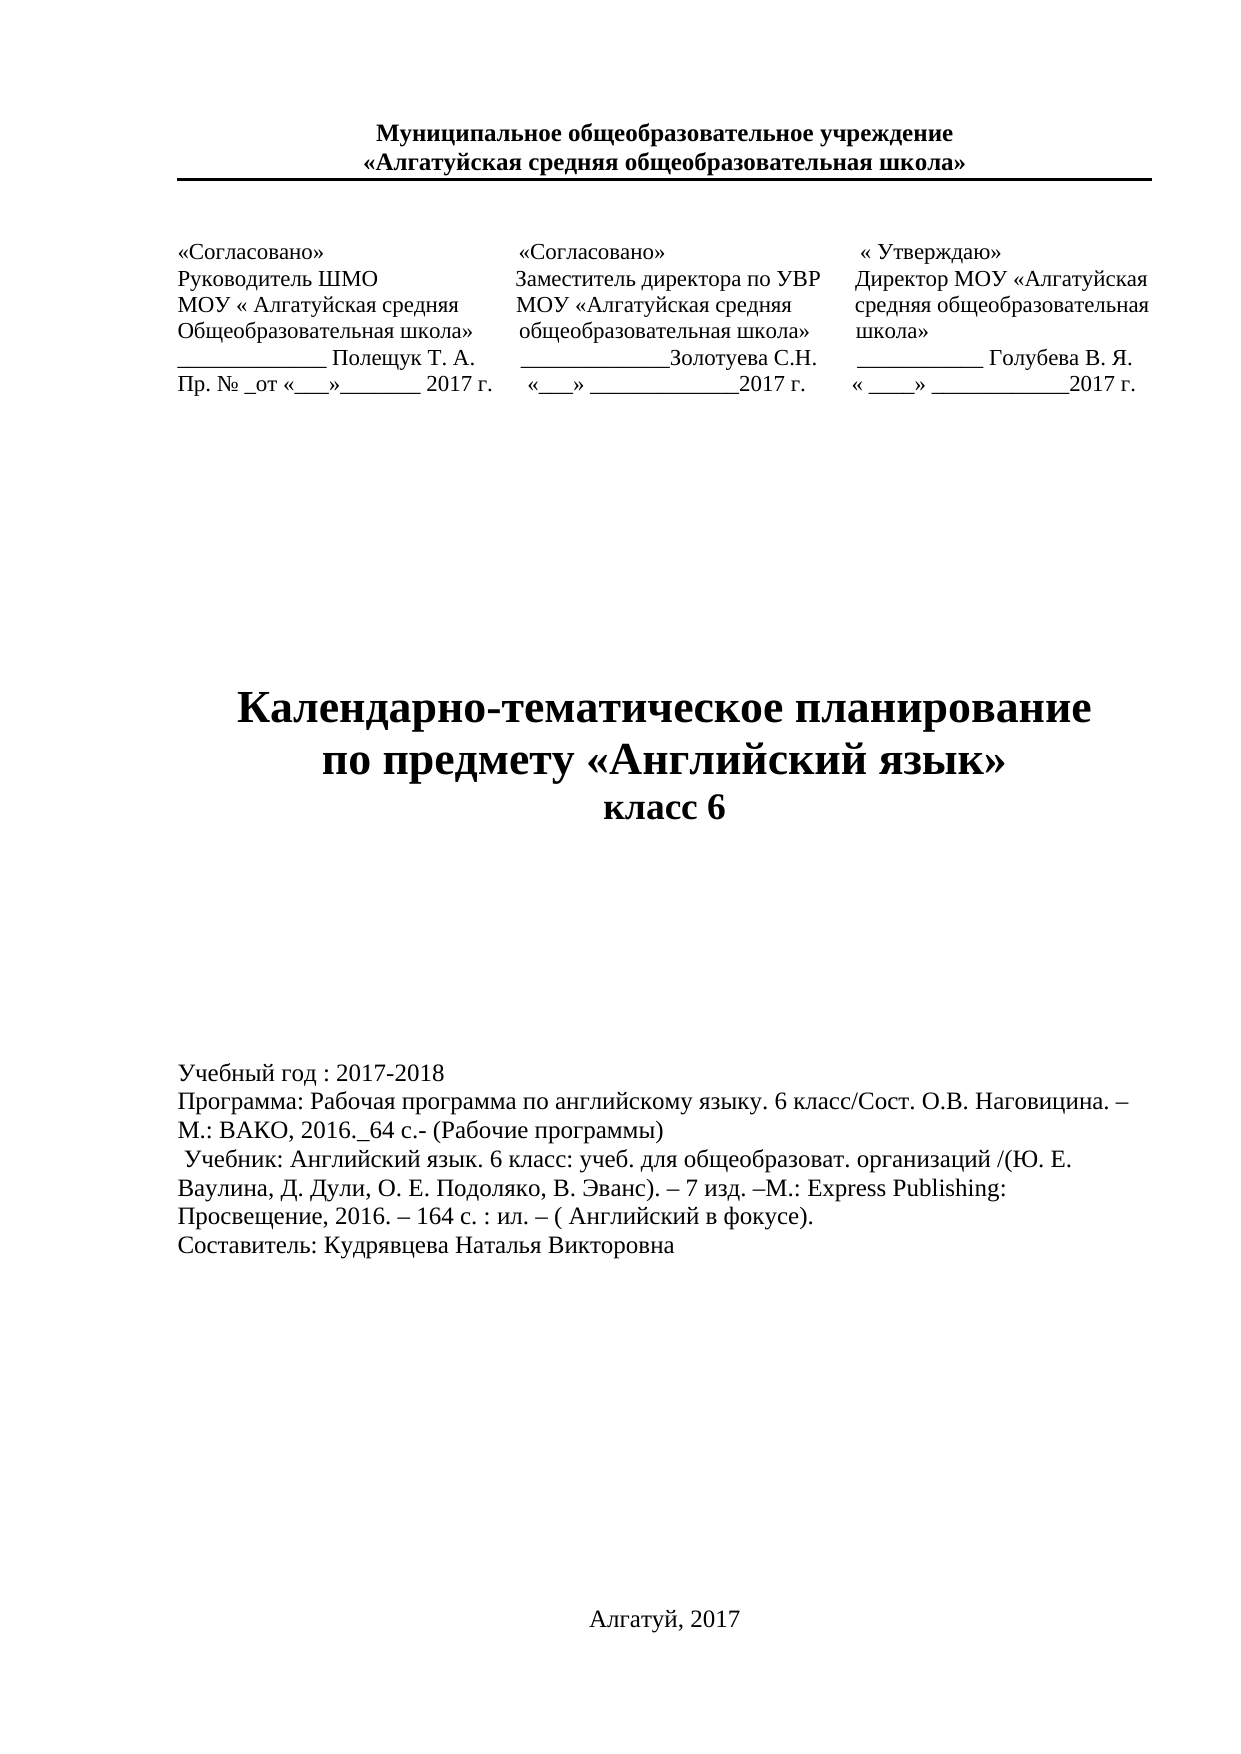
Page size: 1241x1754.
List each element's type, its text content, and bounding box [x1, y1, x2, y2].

text Программа: Рабочая программа по английскому языку. 6 класс/Сост. О.В. Наговицина. – М.: ВАКО, 2016._64 с.- (Рабочие программы) [177, 1086, 1152, 1144]
text Пр. № _от «___»_______ 2017 г. «___» _____________2017 г. « ____» ____________2017 г. [177, 370, 1152, 396]
text «Согласовано» «Согласовано» « Утверждаю» [177, 238, 1152, 265]
text Общеобразовательная школа» общеобразовательная школа» школа» [177, 317, 1152, 344]
text Учебник: Английский язык. 6 класс: учеб. для общеобразоват. организаций /(Ю. Е. Ваулина, Д. Дули, О. Е. Подоляко, В. Эванс). – 7 изд. –М.: Express Publishing: Просвещение, 2016. – 164 с. : ил. – ( Английский в фокусе). [177, 1144, 1152, 1230]
text Учебный год : 2017-2018 [177, 1058, 1152, 1086]
text класс 6 [177, 784, 1152, 828]
text Руководитель ШМО Заместитель директора по УВР Директор МОУ «Алгатуйская [177, 265, 1152, 291]
text МОУ « Алгатуйская средняя МОУ «Алгатуйская средняя средняя общеобразовательная [177, 291, 1152, 317]
text Муниципальное общеобразовательное учреждение [177, 118, 1152, 147]
text _____________ Полещук Т. А. _____________Золотуева С.Н. ___________ Голубева В. Я. [177, 344, 1152, 370]
text «Алгатуйская средняя общеобразовательная школа» [177, 147, 1152, 178]
text Алгатуй, 2017 [177, 1604, 1152, 1633]
text Составитель: Кудрявцева Наталья Викторовна [177, 1230, 1152, 1259]
text по предмету «Английский язык» [177, 732, 1152, 784]
text Календарно-тематическое планирование [177, 679, 1152, 732]
